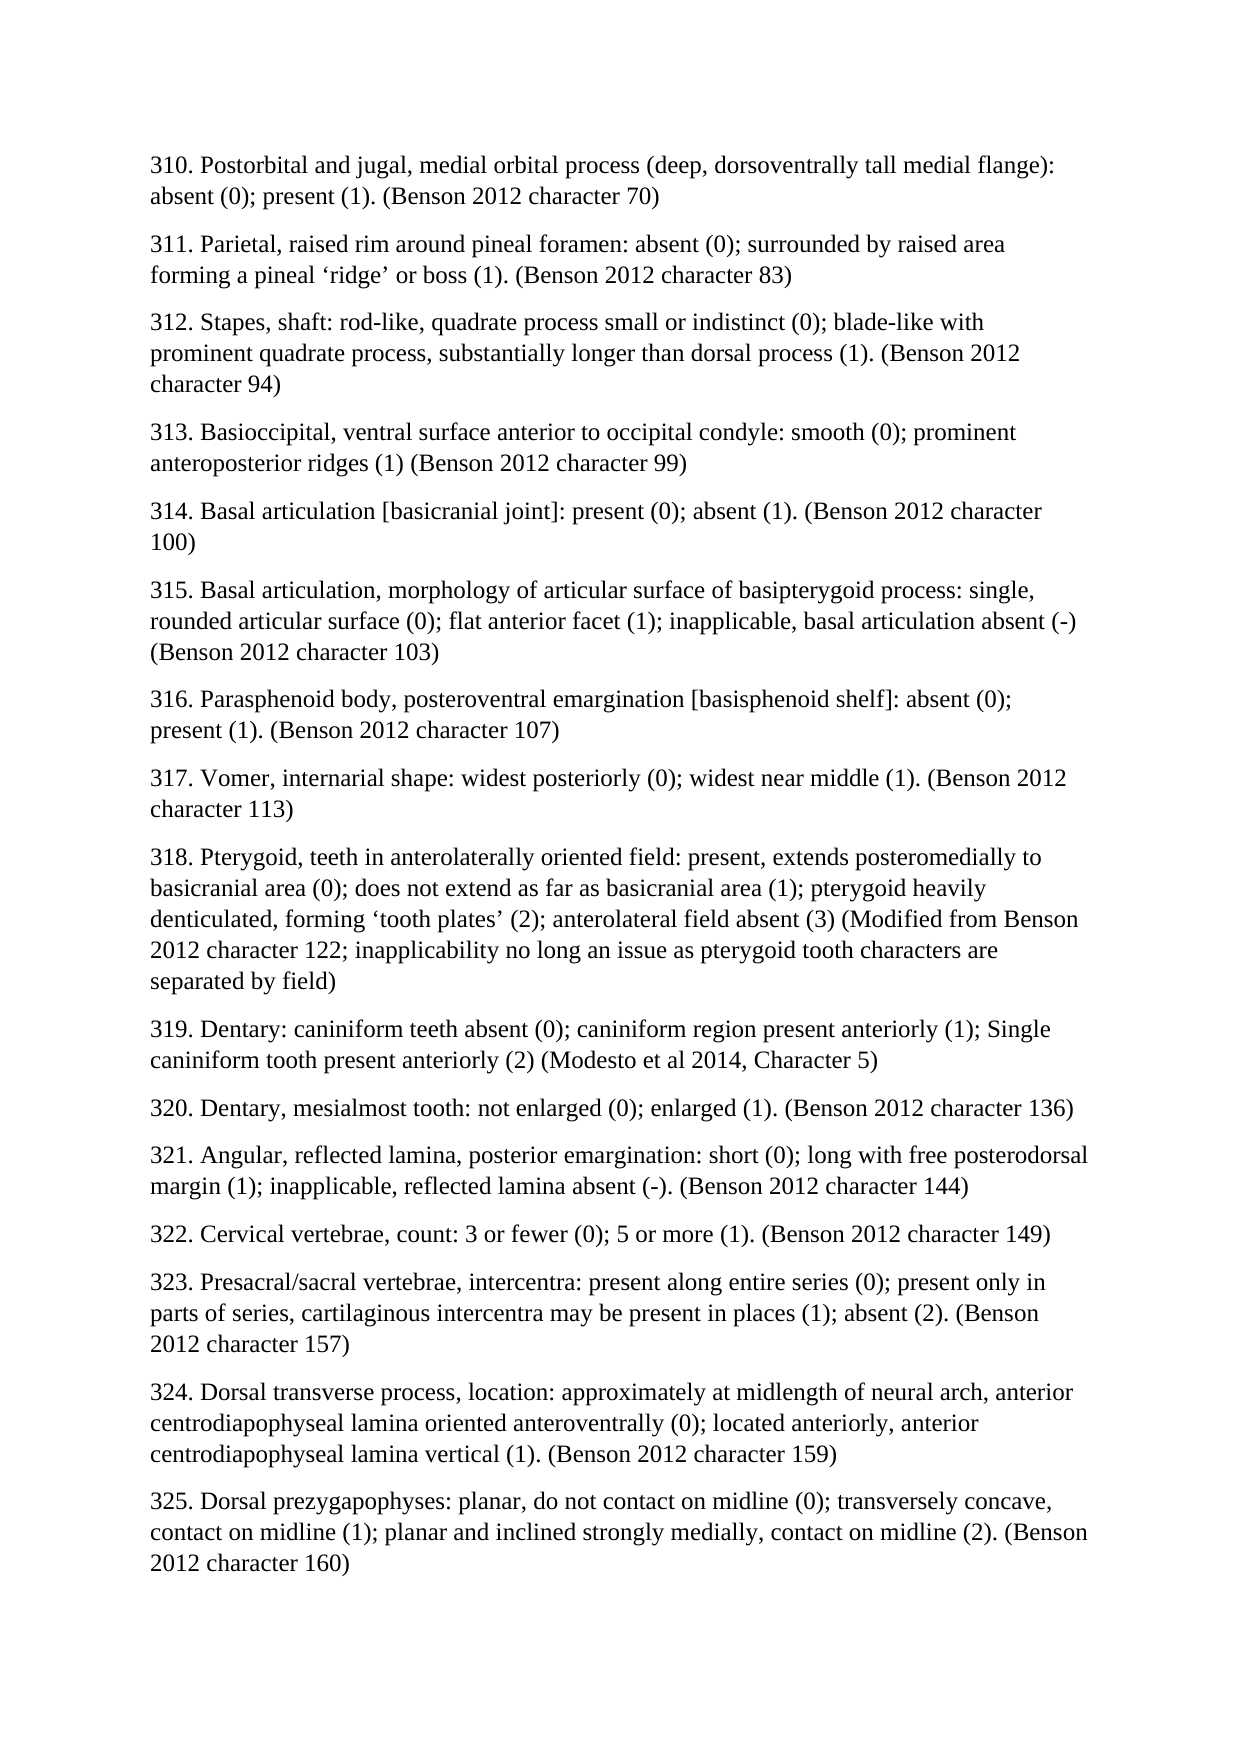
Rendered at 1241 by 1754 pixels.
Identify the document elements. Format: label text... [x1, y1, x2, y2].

text 316. Parasphenoid body, posteroventral emargination [basisphenoid shelf]: absent (0); present (1). (Benson 2012 character 107) [150, 684, 1090, 744]
text 319. Dentary: caniniform teeth absent (0); caniniform region present anteriorly (1); Single caniniform tooth present anteriorly (2) (Modesto et al 2014, Character 5) [150, 1014, 1090, 1074]
text 311. Parietal, raised rim around pineal foramen: absent (0); surrounded by raised area forming a pineal ‘ridge’ or boss (1). (Benson 2012 character 83) [150, 229, 1090, 288]
text 324. Dorsal transverse process, location: approximately at midlength of neural arch, anterior centrodiapophyseal lamina oriented anteroventrally (0); located anteriorly, anterior centrodiapophyseal lamina vertical (1). (Benson 2012 character 159) [150, 1377, 1090, 1467]
text 323. Presacral/sacral vertebrae, intercentra: present along entire series (0); present only in parts of series, cartilaginous intercentra may be present in places (1); absent (2). (Benson 2012 character 157) [150, 1267, 1090, 1358]
text 317. Vomer, internarial shape: widest posteriorly (0); widest near middle (1). (Benson 2012 character 113) [150, 763, 1090, 823]
text 325. Dorsal prezygapophyses: planar, do not contact on midline (0); transversely concave, contact on midline (1); planar and inclined strongly medially, contact on midline (2). (Benson 2012 character 160) [150, 1486, 1090, 1577]
text 320. Dentary, mesialmost tooth: not enlarged (0); enlarged (1). (Benson 2012 character 136) [150, 1093, 1090, 1121]
text 315. Basal articulation, morphology of articular surface of basipterygoid process: single, rounded articular surface (0); flat anterior facet (1); inapplicable, basal articulation absent (-) (Benson 2012 character 103) [150, 575, 1090, 666]
text 312. Stapes, shaft: rod-like, quadrate process small or indistinct (0); blade-like with prominent quadrate process, substantially longer than dorsal process (1). (Benson 2012 character 94) [150, 307, 1090, 398]
text 322. Cervical vertebrae, count: 3 or fewer (0); 5 or more (1). (Benson 2012 character 149) [150, 1219, 1090, 1248]
text 314. Basal articulation [basicranial joint]: present (0); absent (1). (Benson 2012 character 100) [150, 496, 1090, 556]
text 318. Pterygoid, teeth in anterolaterally oriented field: present, extends posteromedially to basicranial area (0); does not extend as far as basicranial area (1); pterygoid heavily denticulated, forming ‘tooth plates’ (2); anterolateral field absent (3) (Modified from Benson 2012 character 122; inapplicability no long an issue as pterygoid tooth characters are separated by field) [150, 842, 1090, 995]
text 321. Angular, reflected lamina, posterior emargination: short (0); long with free posterodorsal margin (1); inapplicable, reflected lamina absent (-). (Benson 2012 character 144) [150, 1140, 1090, 1200]
text 310. Postorbital and jugal, medial orbital process (deep, dorsoventrally tall medial flange): absent (0); present (1). (Benson 2012 character 70) [150, 150, 1090, 210]
text 313. Basioccipital, ventral surface anterior to occipital condyle: smooth (0); prominent anteroposterior ridges (1) (Benson 2012 character 99) [150, 417, 1090, 477]
